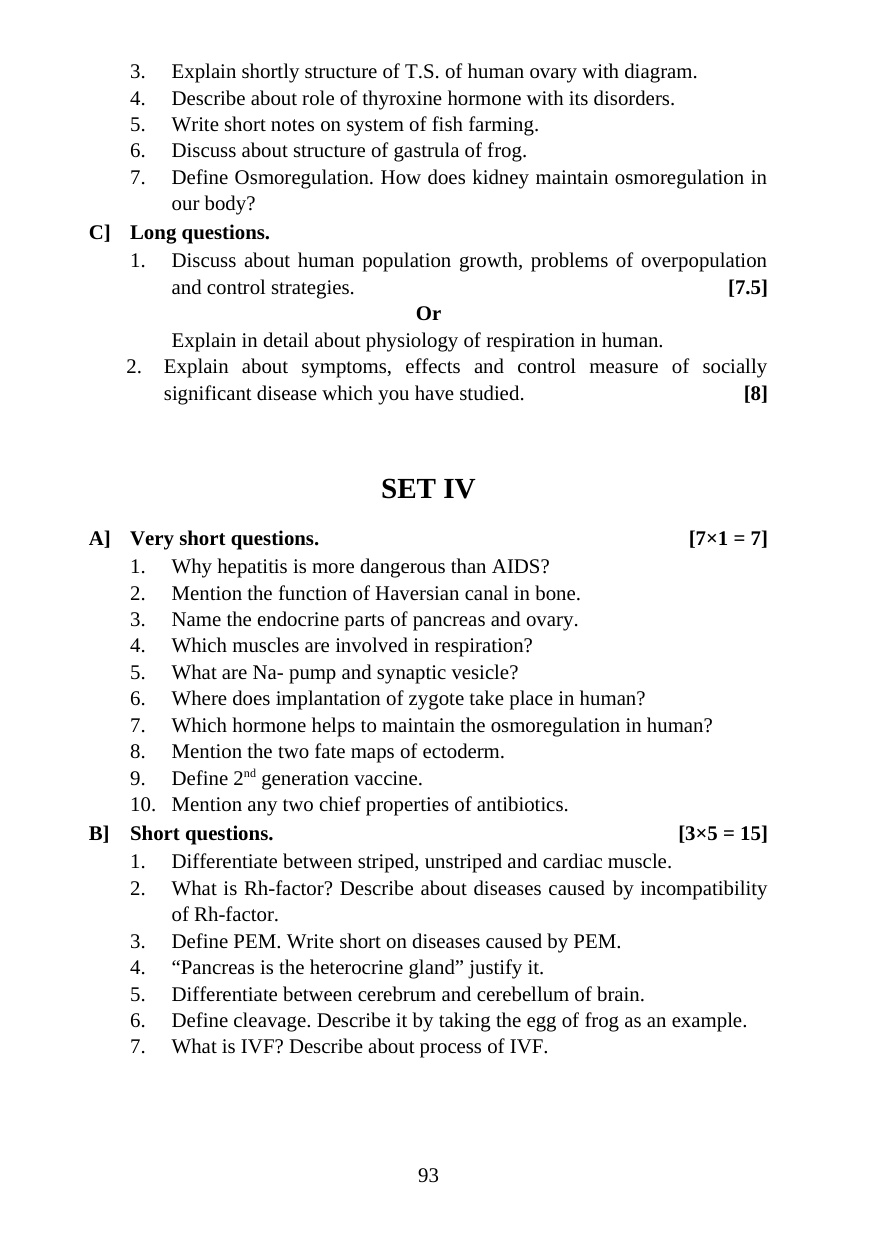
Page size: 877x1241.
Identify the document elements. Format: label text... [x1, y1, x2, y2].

list Why hepatitis is more dangerous than AIDS? [130, 554, 768, 578]
list What are Na- pump and synaptic vesicle? [130, 660, 768, 684]
list Describe about role of thyroxine hormone with its disorders. [130, 86, 768, 109]
list What is Rh-factor? Describe about diseases caused by incompatibility of Rh-factor. [130, 876, 768, 926]
list Differentiate between striped, unstriped and cardiac muscle. [130, 849, 768, 873]
list Write short notes on system of fish farming. [130, 112, 768, 136]
list Define Osmoregulation. How does kidney maintain osmoregulation in our body? [130, 165, 768, 215]
list Explain in detail about physiology of respiration in human. [130, 328, 768, 352]
list Discuss about human population growth, problems of overpopulation and control strategies. [7.5] [130, 248, 768, 299]
text B] Short questions. [3×5 = 15] [89, 821, 768, 845]
list Which muscles are involved in respiration? [130, 633, 768, 657]
list Mention the two fate maps of ectoderm. [130, 739, 768, 763]
text SET IV [89, 471, 768, 505]
text C] Long questions. [89, 220, 768, 244]
list What is IVF? Describe about process of IVF. [130, 1034, 768, 1058]
list Define cleavage. Describe it by taking the egg of frog as an example. [130, 1008, 768, 1032]
list Mention the function of Haversian canal in bone. [130, 581, 768, 604]
text A] Very short questions. [7×1 = 7] [89, 526, 768, 549]
list Name the endocrine parts of pancreas and ovary. [130, 607, 768, 631]
list Define PEM. Write short on diseases caused by PEM. [130, 929, 768, 953]
list Where does implantation of zygote take place in human? [130, 686, 768, 710]
list “Pancreas is the heterocrine gland” justify it. [130, 955, 768, 979]
list Which hormone helps to maintain the osmoregulation in human? [130, 713, 768, 737]
list Mention any two chief properties of antibiotics. [130, 792, 768, 816]
list Differentiate between cerebrum and cerebellum of brain. [130, 982, 768, 1006]
list Define 2nd generation vaccine. [130, 766, 768, 790]
list Explain shortly structure of T.S. of human ovary with diagram. [130, 59, 768, 83]
list Or [89, 301, 768, 325]
list Discuss about structure of gastrula of frog. [130, 138, 768, 162]
list Explain about symptoms, effects and control measure of socially significant disease which you have studied. [8] [126, 354, 768, 405]
